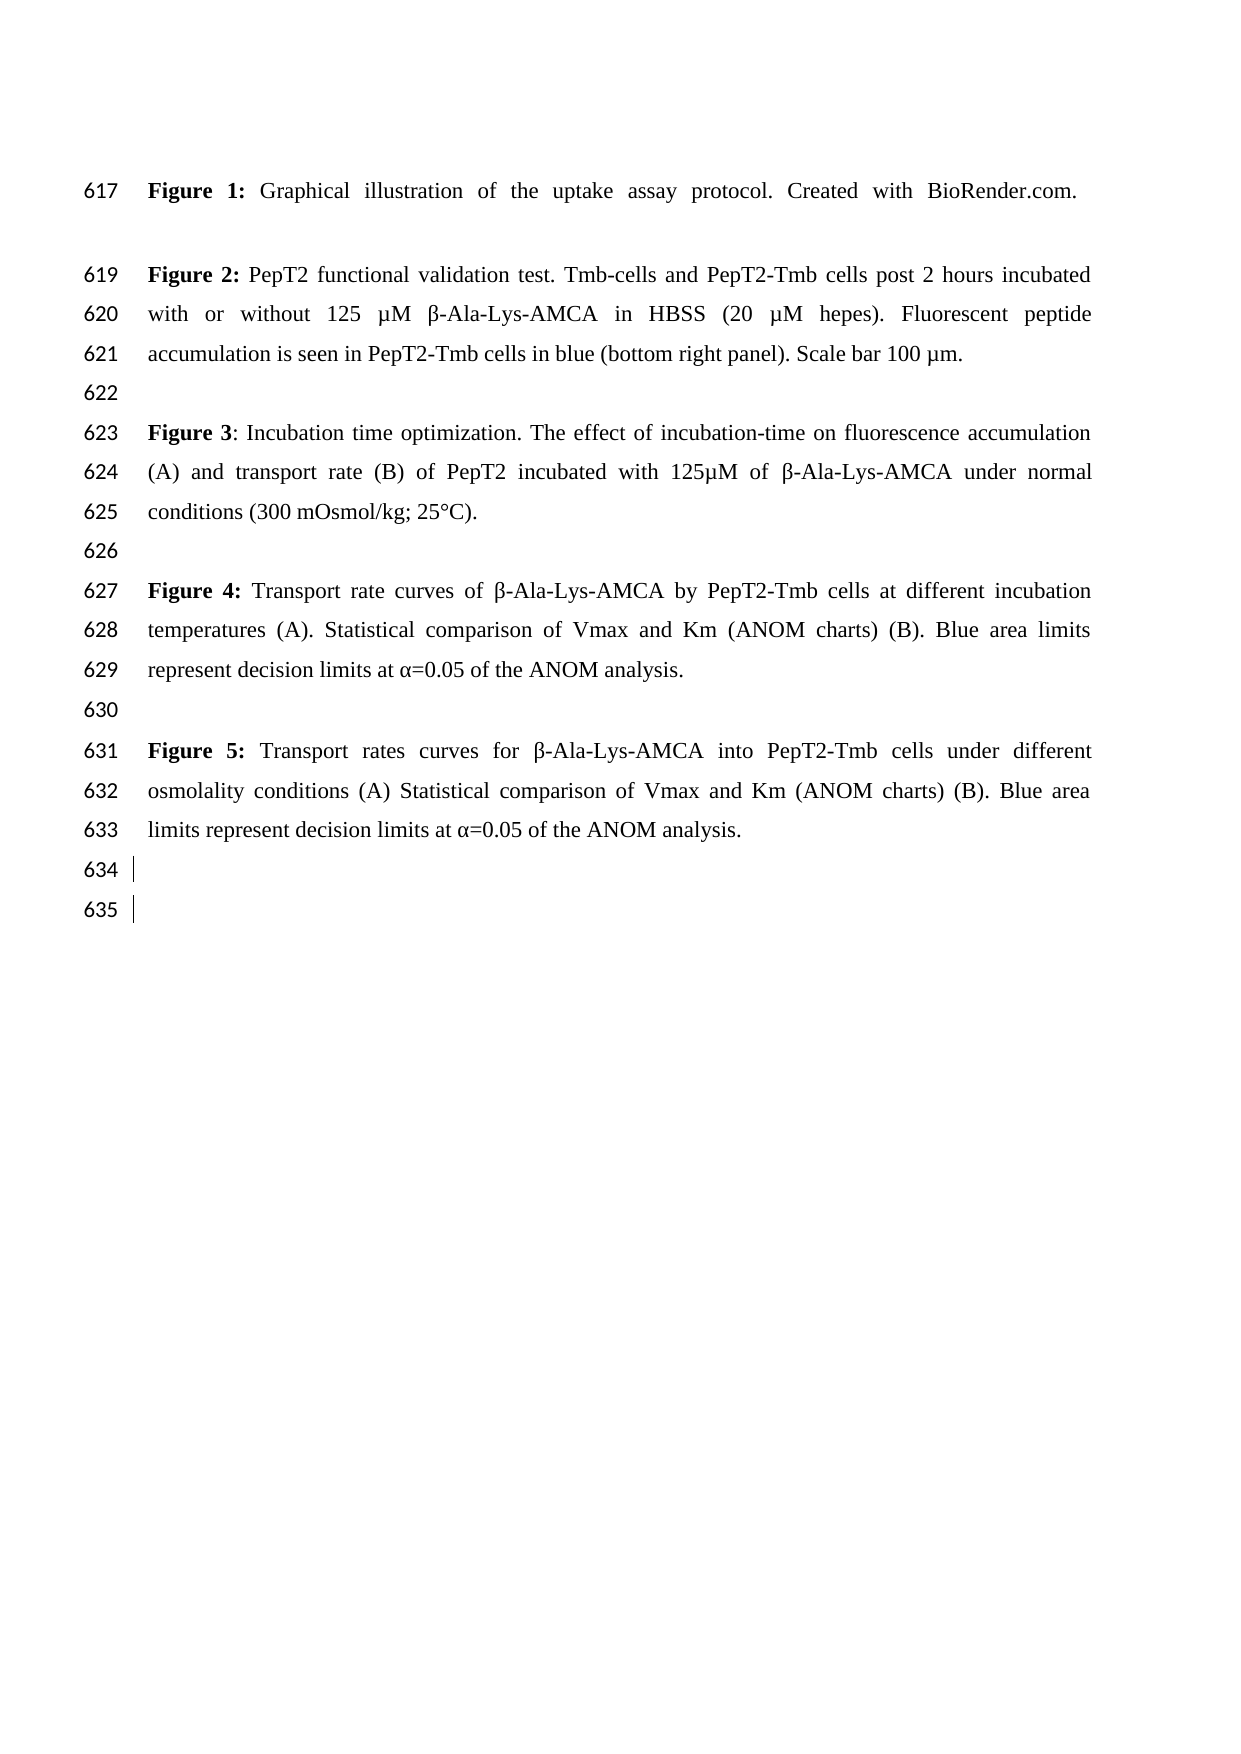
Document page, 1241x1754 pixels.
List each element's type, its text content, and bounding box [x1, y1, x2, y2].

text Figure 4: Transport rate curves of β-Ala-Lys-AMCA by PepT2-Tmb cells at different incubation temperatures (A). Statistical comparison of Vmax and Km (ANOM charts) (B). Blue area limits represent decision limits at α=0.05 of the ANOM analysis. [148, 577, 1092, 682]
text Figure 2: PepT2 functional validation test. Tmb-cells and PepT2-Tmb cells post 2 hours incubated with or without 125 µM β-Ala-Lys-AMCA in HBSS (20 µM hepes). Fluorescent peptide accumulation is seen in PepT2-Tmb cells in blue (bottom right panel). Scale bar 100 µm. [148, 261, 1092, 366]
text Figure 1: Graphical illustration of the uptake assay protocol. Created with BioRender.com. [148, 177, 1092, 247]
text Figure 3: Incubation time optimization. The effect of incubation-time on fluorescence accumulation (A) and transport rate (B) of PepT2 incubated with 125µM of β-Ala-Lys-AMCA under normal conditions (300 mOsmol/kg; 25°C). [148, 419, 1092, 524]
text Figure 5: Transport rates curves for β-Ala-Lys-AMCA into PepT2-Tmb cells under different osmolality conditions (A) Statistical comparison of Vmax and Km (ANOM charts) (B). Blue area limits represent decision limits at α=0.05 of the ANOM analysis. [148, 737, 1092, 843]
